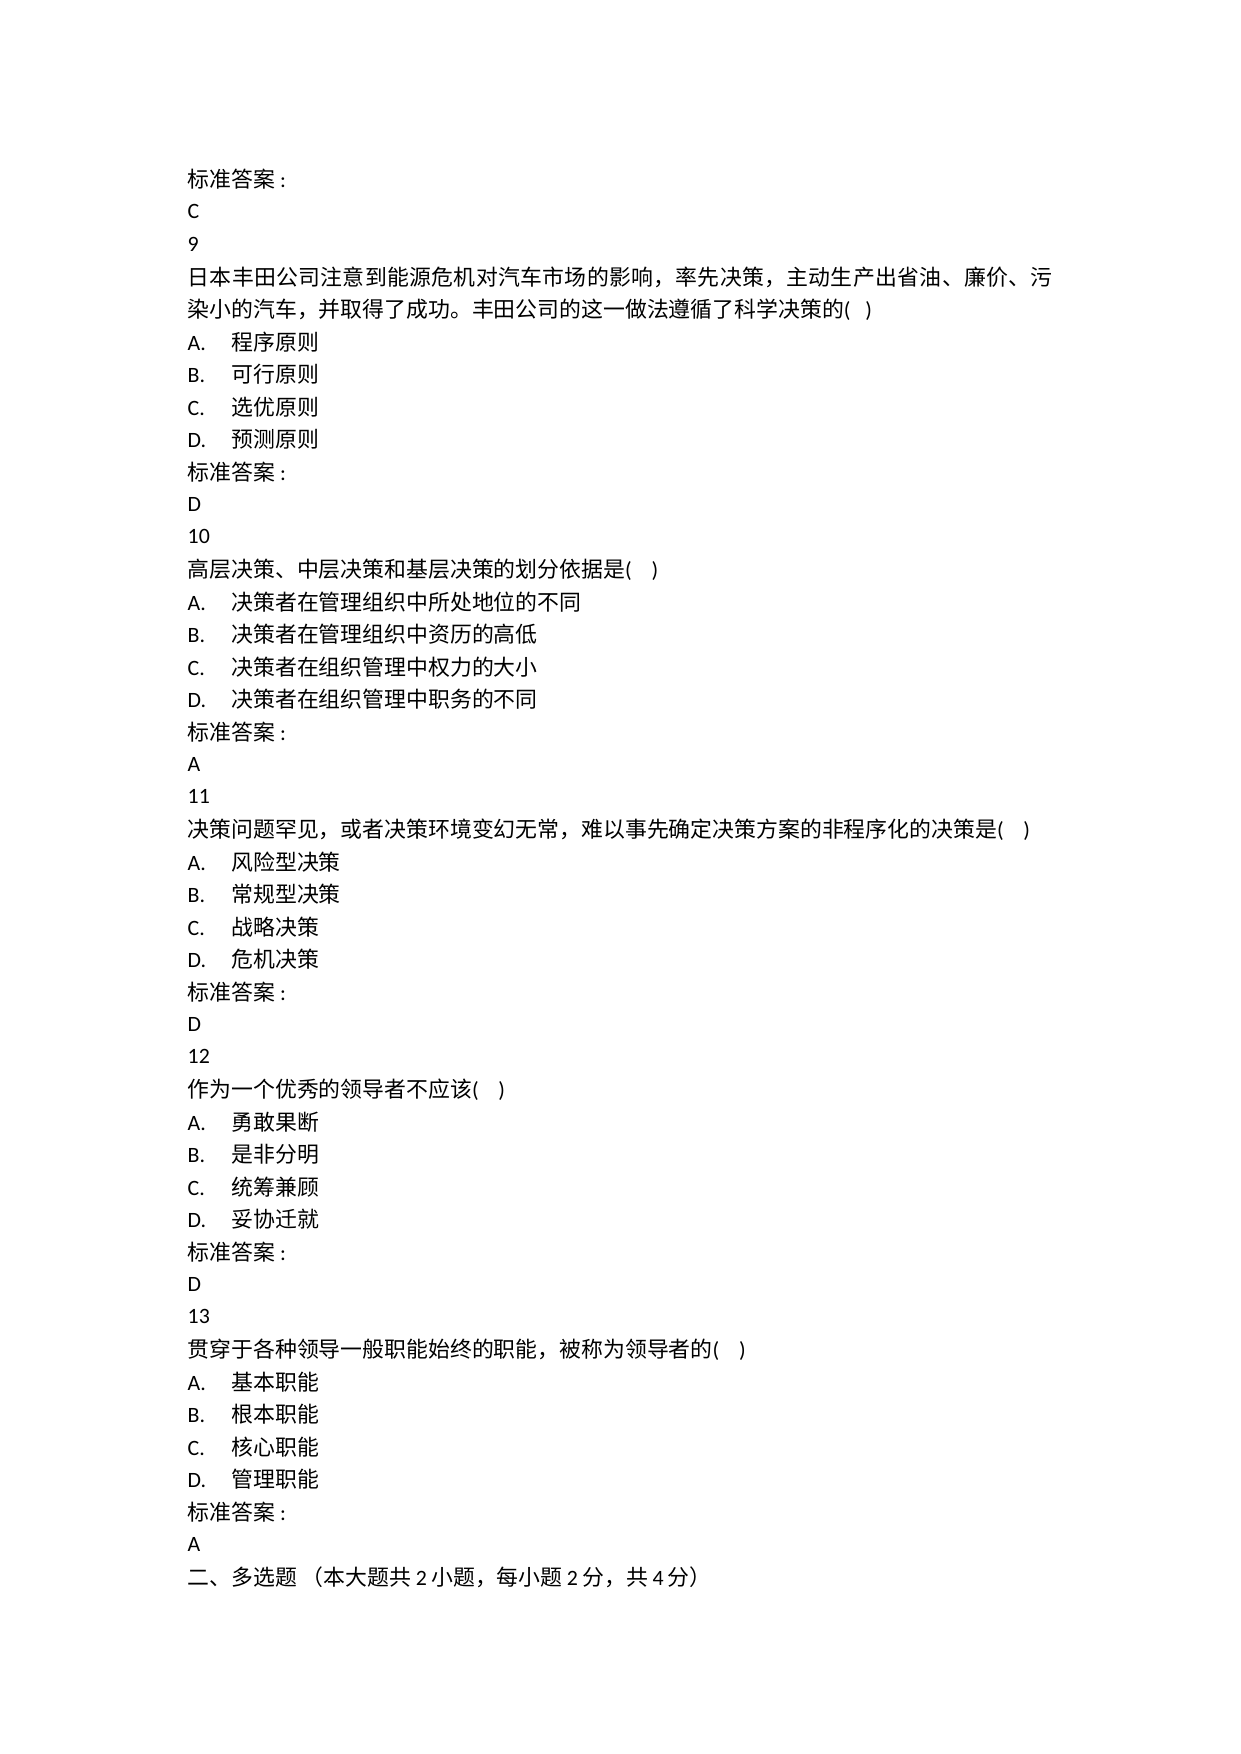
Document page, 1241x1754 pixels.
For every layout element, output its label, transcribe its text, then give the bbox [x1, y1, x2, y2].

text 12 [187, 1039, 1053, 1072]
text A. 程序原则 [187, 324, 1053, 357]
text A. 决策者在管理组织中所处地位的不同 [187, 584, 1053, 617]
text 日本丰田公司注意到能源危机对汽车市场的影响，率先决策，主动生产出省油、廉价、污染小的汽车，并取得了成功。丰田公司的这一做法遵循了科学决策的( ) [187, 259, 1053, 324]
text 高层决策、中层决策和基层决策的划分依据是( ) [187, 552, 1053, 584]
text 作为一个优秀的领导者不应该( ) [187, 1072, 1053, 1104]
text 标准答案 : [187, 714, 1053, 747]
text D. 危机决策 [187, 942, 1053, 974]
text 贯穿于各种领导一般职能始终的职能，被称为领导者的( ) [187, 1332, 1053, 1364]
text D. 妥协迁就 [187, 1202, 1053, 1234]
text 标准答案 : [187, 1494, 1053, 1527]
text 标准答案 : [187, 974, 1053, 1007]
text 决策问题罕见，或者决策环境变幻无常，难以事先确定决策方案的非程序化的决策是( ) [187, 812, 1053, 844]
text D. 决策者在组织管理中职务的不同 [187, 682, 1053, 714]
text B. 根本职能 [187, 1397, 1053, 1429]
text B. 可行原则 [187, 357, 1053, 389]
text C [187, 194, 1053, 227]
text 标准答案 : [187, 162, 1053, 194]
text A. 勇敢果断 [187, 1104, 1053, 1137]
text B. 是非分明 [187, 1137, 1053, 1169]
text D. 预测原则 [187, 422, 1053, 454]
text 13 [187, 1299, 1053, 1332]
text D [187, 487, 1053, 519]
text C. 核心职能 [187, 1429, 1053, 1462]
text 10 [187, 519, 1053, 552]
text A. 风险型决策 [187, 844, 1053, 877]
text 二、多选题 （本大题共2小题，每小题2分，共4分） [187, 1559, 1053, 1592]
text D. 管理职能 [187, 1462, 1053, 1494]
text A [187, 747, 1053, 779]
text C. 统筹兼顾 [187, 1169, 1053, 1202]
text C. 战略决策 [187, 909, 1053, 942]
text 9 [187, 227, 1053, 259]
text D [187, 1007, 1053, 1039]
text B. 常规型决策 [187, 877, 1053, 909]
text D [187, 1267, 1053, 1299]
text 标准答案 : [187, 454, 1053, 487]
text B. 决策者在管理组织中资历的高低 [187, 617, 1053, 649]
text A [187, 1527, 1053, 1559]
text 11 [187, 779, 1053, 812]
text C. 选优原则 [187, 389, 1053, 422]
text A. 基本职能 [187, 1364, 1053, 1397]
text C. 决策者在组织管理中权力的大小 [187, 649, 1053, 682]
text 标准答案 : [187, 1234, 1053, 1267]
